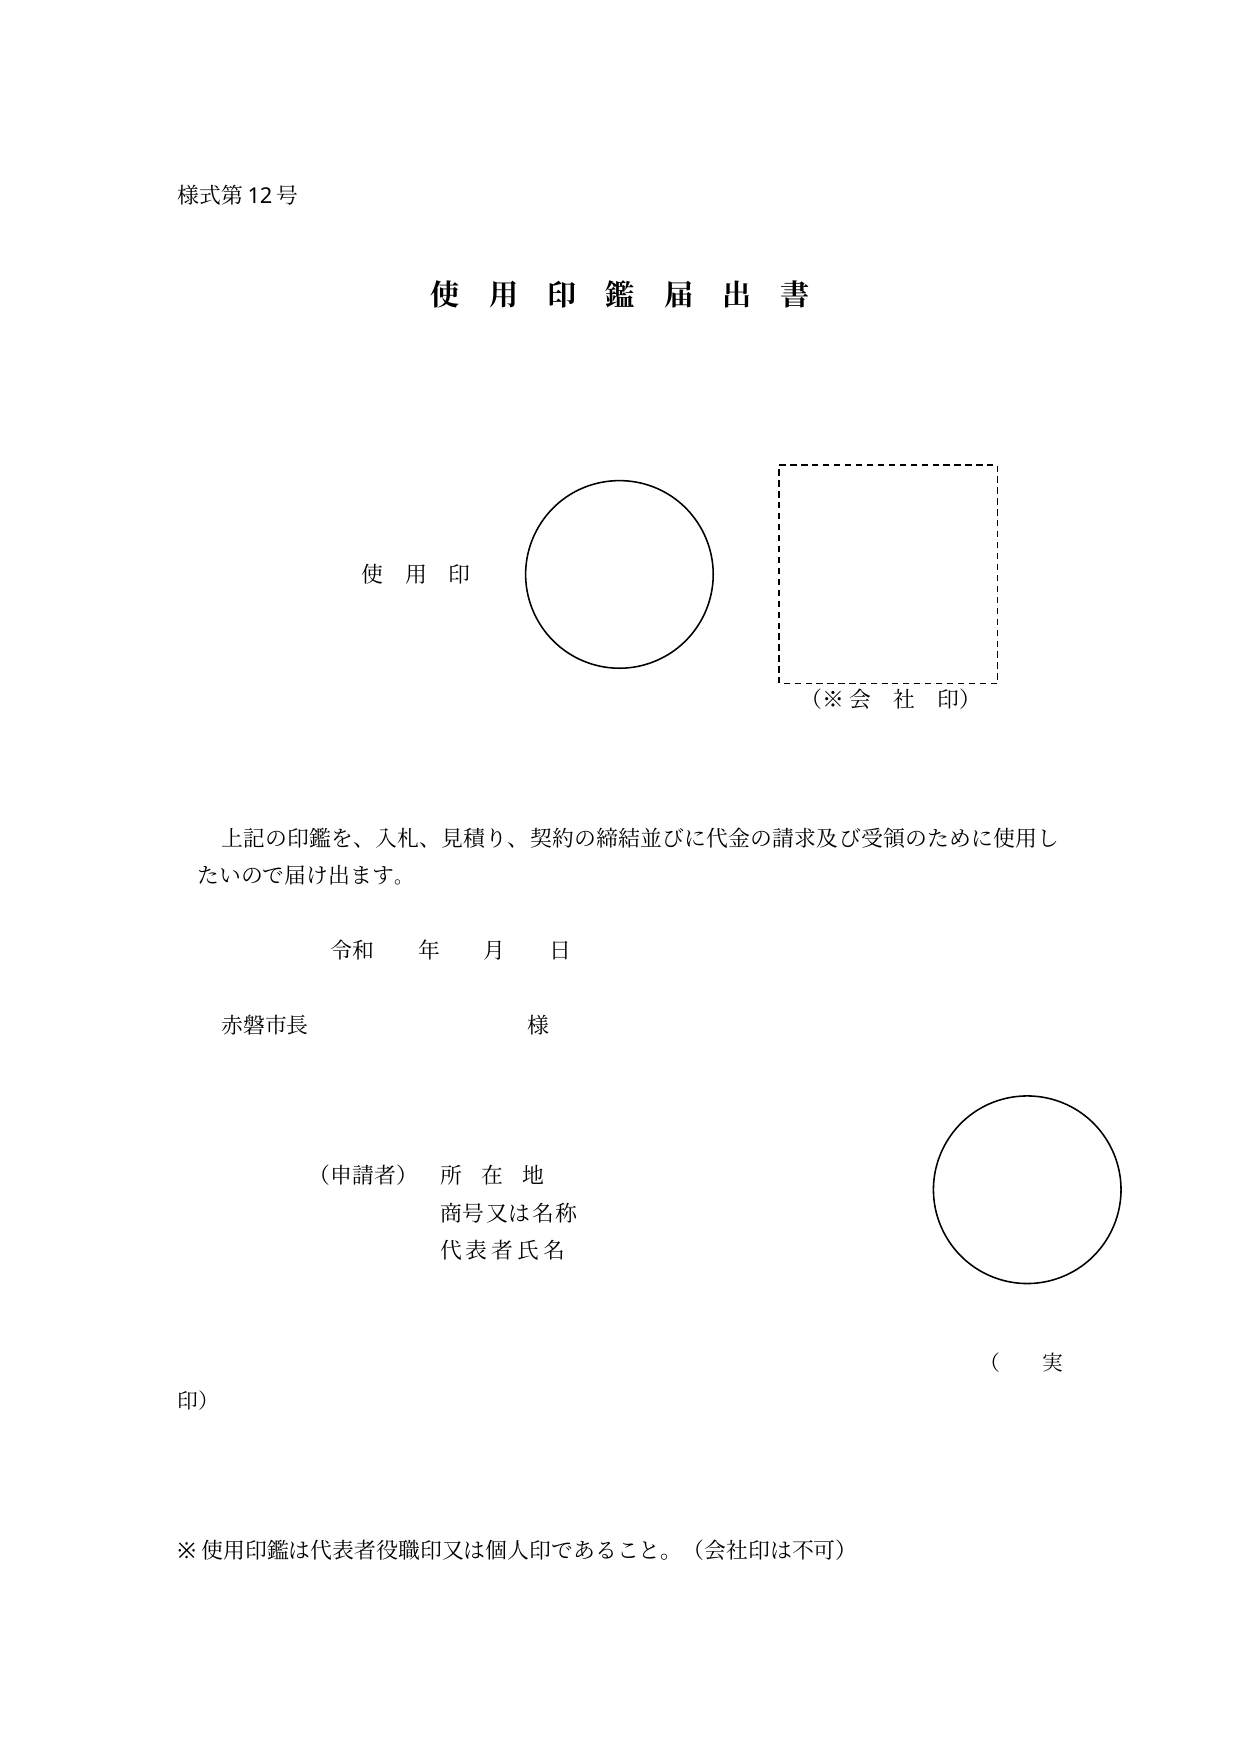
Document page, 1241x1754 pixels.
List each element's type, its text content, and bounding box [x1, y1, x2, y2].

text 赤磐市長 様 [177, 1006, 1063, 1043]
text 令和 年 月 日 [177, 931, 1063, 968]
text 上記の印鑑を、入札、見積り、契約の締結並びに代金の請求及び受領のために使用したいので届け出ます。 [197, 818, 1063, 893]
text 使 用 印 鑑 届 出 書 [177, 256, 1063, 331]
text （申請者） 所在地 [177, 1156, 938, 1193]
text （実 印） [177, 1343, 1063, 1418]
text 商号又は名称 [177, 1193, 941, 1231]
text 代表者氏名 [177, 1231, 972, 1268]
text ※ 使用印鑑は代表者役職印又は個人印であること。（会社印は不可） [177, 1531, 1063, 1568]
